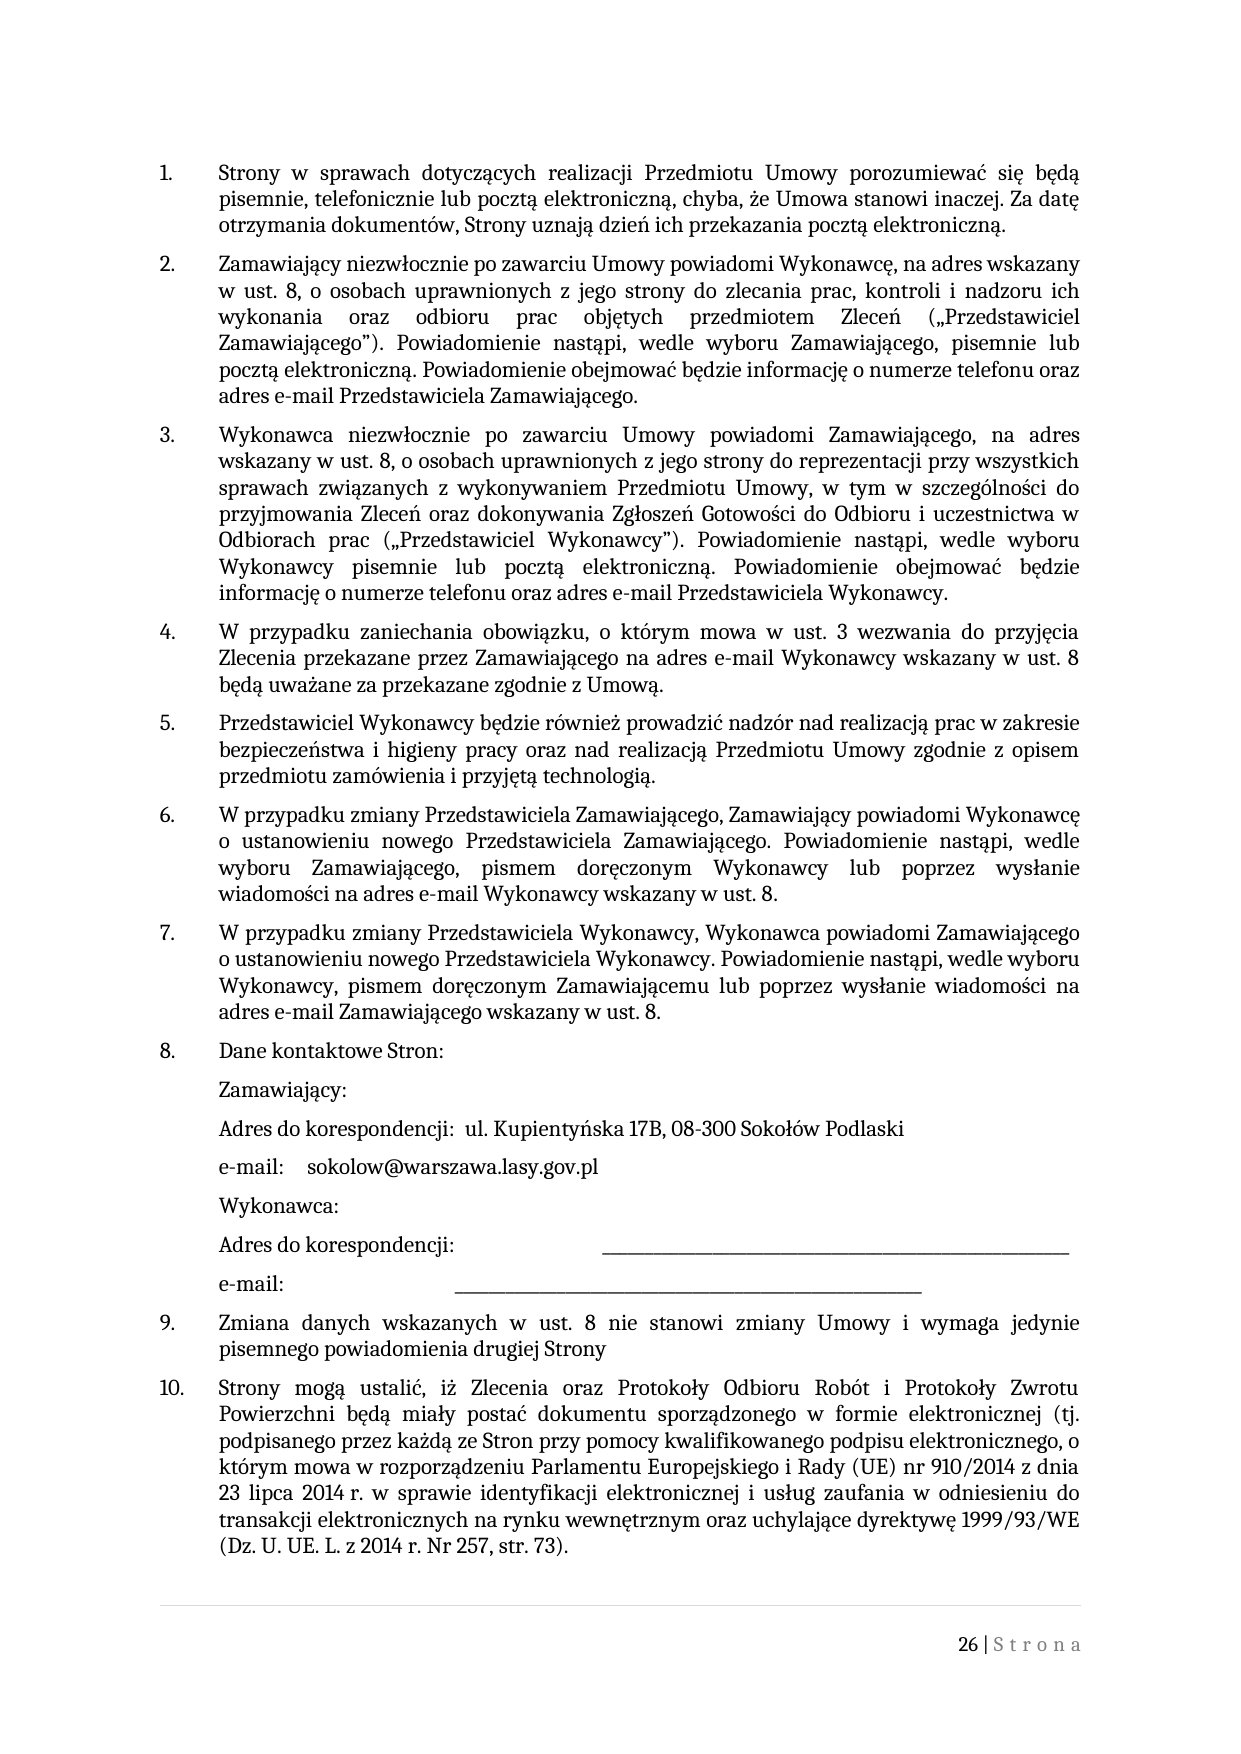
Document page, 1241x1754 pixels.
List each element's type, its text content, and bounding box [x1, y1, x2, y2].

list Przedstawiciel Wykonawcy będzie również prowadzić nadzór nad realizacją prac w zakresie bezpieczeństwa i higieny pracy oraz nad realizacją Przedmiotu Umowy zgodnie z opisem przedmiotu zamówienia i przyjętą technologią. [159, 710, 1081, 789]
text Adres do korespondencji: _______________________________________________________ [218, 1232, 1081, 1258]
text Zamawiający: [218, 1076, 1081, 1103]
list Zmiana danych wskazanych w ust. 8 nie stanowi zmiany Umowy i wymaga jedynie pisemnego powiadomienia drugiej Strony [159, 1309, 1081, 1362]
text e-mail: sokolow@warszawa.lasy.gov.pl [218, 1154, 1081, 1181]
list Strony w sprawach dotyczących realizacji Przedmiotu Umowy porozumiewać się będą pisemnie, telefonicznie lub pocztą elektroniczną, chyba, że Umowa stanowi inaczej. Za datę otrzymania dokumentów, Strony uznają dzień ich przekazania pocztą elektroniczną. [159, 159, 1081, 238]
list W przypadku zmiany Przedstawiciela Zamawiającego, Zamawiający powiadomi Wykonawcę o ustanowieniu nowego Przedstawiciela Zamawiającego. Powiadomienie nastąpi, wedle wyboru Zamawiającego, pismem doręczonym Wykonawcy lub poprzez wysłanie wiadomości na adres e-mail Wykonawcy wskazany w ust. 8. [159, 802, 1081, 907]
list W przypadku zaniechania obowiązku, o którym mowa w ust. 3 wezwania do przyjęcia Zlecenia przekazane przez Zamawiającego na adres e-mail Wykonawcy wskazany w ust. 8 będą uważane za przekazane zgodnie z Umową. [159, 619, 1081, 698]
text Wykonawca: [218, 1193, 1081, 1219]
text e-mail: _______________________________________________________ [218, 1271, 1081, 1297]
list Zamawiający niezwłocznie po zawarciu Umowy powiadomi Wykonawcę, na adres wskazany w ust. 8, o osobach uprawnionych z jego strony do zlecania prac, kontroli i nadzoru ich wykonania oraz odbioru prac objętych przedmiotem Zleceń („Przedstawiciel Zamawiającego”). Powiadomienie nastąpi, wedle wyboru Zamawiającego, pisemnie lub pocztą elektroniczną. Powiadomienie obejmować będzie informację o numerze telefonu oraz adres e-mail Przedstawiciela Zamawiającego. [159, 251, 1081, 409]
list Strony mogą ustalić, iż Zlecenia oraz Protokoły Odbioru Robót i Protokoły Zwrotu Powierzchni będą miały postać dokumentu sporządzonego w formie elektronicznej (tj. podpisanego przez każdą ze Stron przy pomocy kwalifikowanego podpisu elektronicznego, o którym mowa w rozporządzeniu Parlamentu Europejskiego i Rady (UE) nr 910/2014 z dnia 23 lipca 2014 r. w sprawie identyfikacji elektronicznej i usług zaufania w odniesieniu do transakcji elektronicznych na rynku wewnętrznym oraz uchylające dyrektywę 1999/93/WE (Dz. U. UE. L. z 2014 r. Nr 257, str. 73). [159, 1375, 1081, 1559]
text Adres do korespondencji: ul. Kupientyńska 17B, 08-300 Sokołów Podlaski [218, 1115, 1081, 1142]
list Dane kontaktowe Stron: [159, 1038, 1081, 1064]
list W przypadku zmiany Przedstawiciela Wykonawcy, Wykonawca powiadomi Zamawiającego o ustanowieniu nowego Przedstawiciela Wykonawcy. Powiadomienie nastąpi, wedle wyboru Wykonawcy, pismem doręczonym Zamawiającemu lub poprzez wysłanie wiadomości na adres e-mail Zamawiającego wskazany w ust. 8. [159, 920, 1081, 1025]
list Wykonawca niezwłocznie po zawarciu Umowy powiadomi Zamawiającego, na adres wskazany w ust. 8, o osobach uprawnionych z jego strony do reprezentacji przy wszystkich sprawach związanych z wykonywaniem Przedmiotu Umowy, w tym w szczególności do przyjmowania Zleceń oraz dokonywania Zgłoszeń Gotowości do Odbioru i uczestnictwa w Odbiorach prac („Przedstawiciel Wykonawcy”). Powiadomienie nastąpi, wedle wyboru Wykonawcy pisemnie lub pocztą elektroniczną. Powiadomienie obejmować będzie informację o numerze telefonu oraz adres e-mail Przedstawiciela Wykonawcy. [159, 422, 1081, 606]
